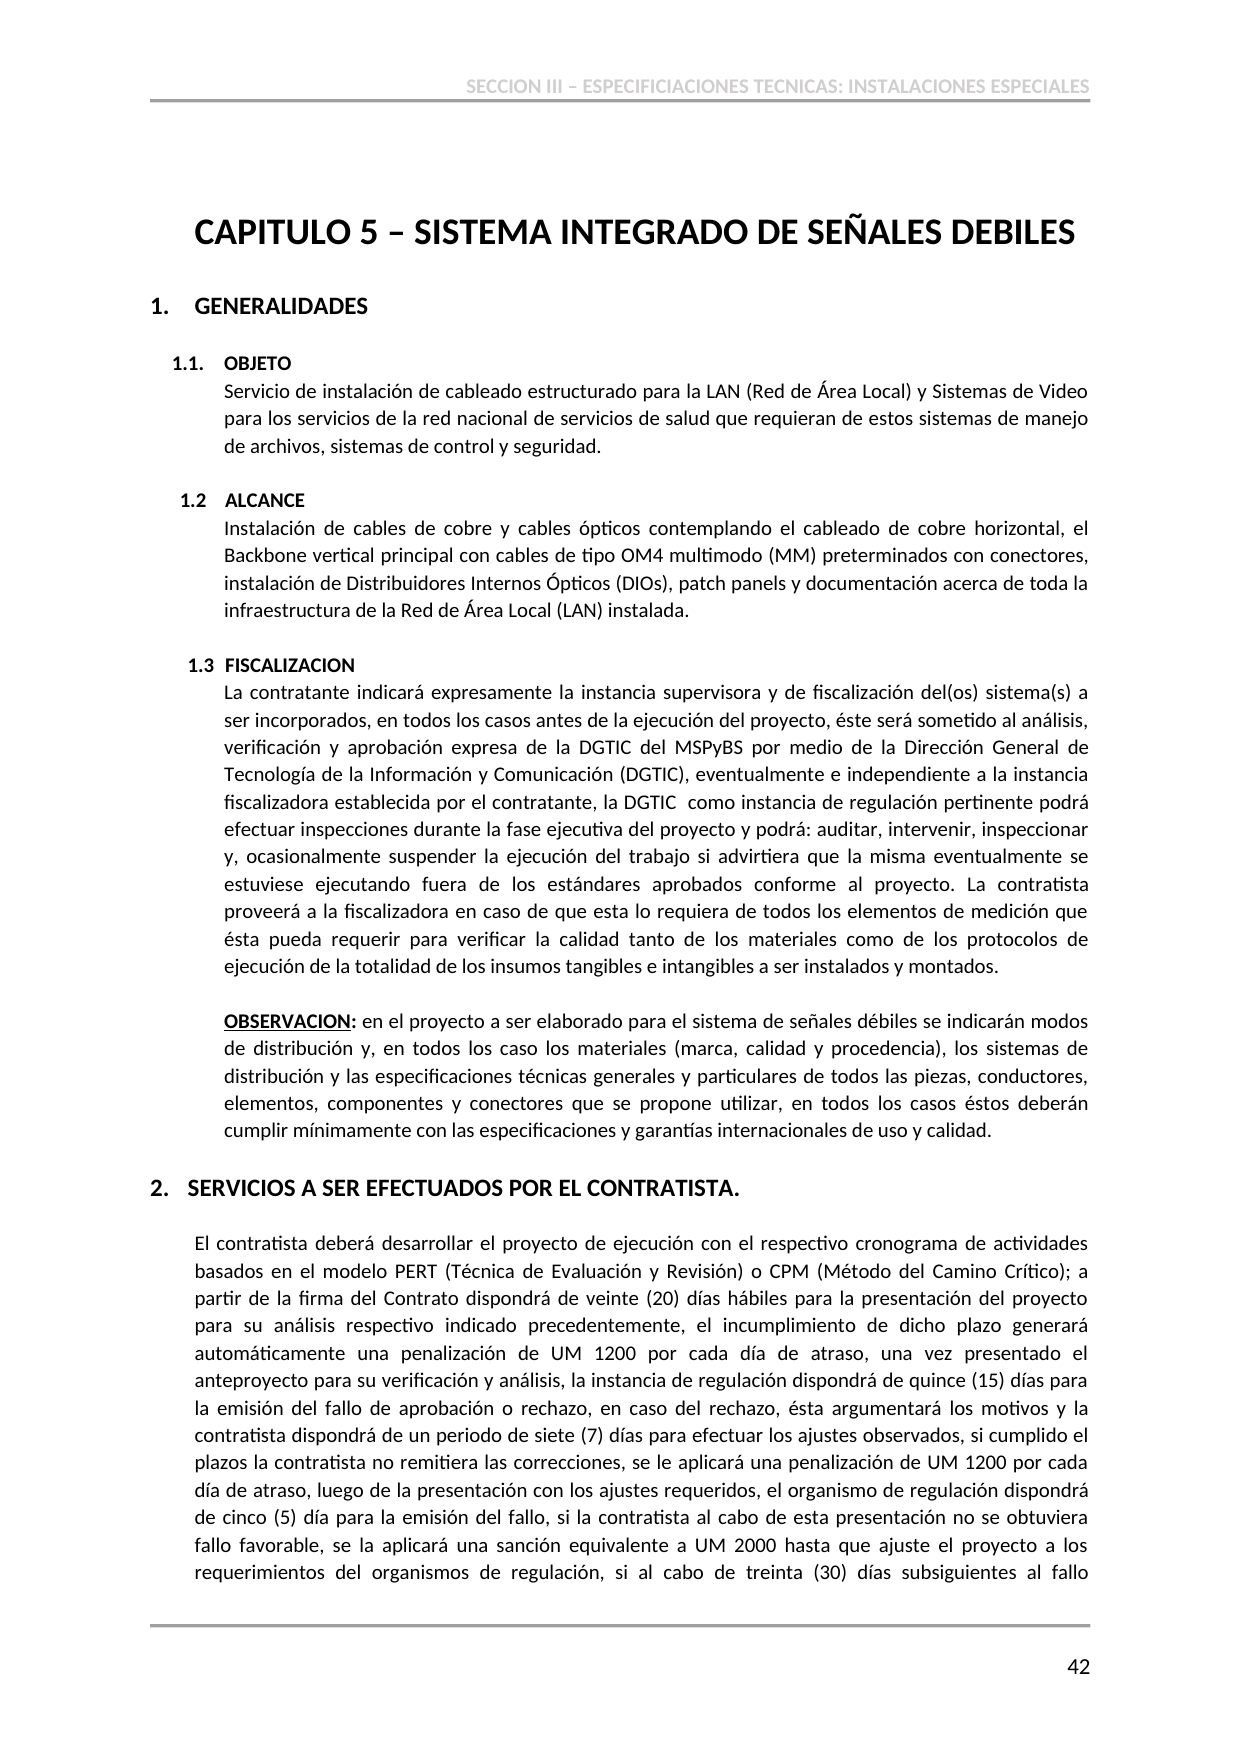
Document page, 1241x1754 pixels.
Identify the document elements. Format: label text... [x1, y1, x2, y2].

list GENERALIDADES [150, 290, 1090, 321]
list Instalación de cables de cobre y cables ópticos contemplando el cableado de cobre horizontal, el Backbone vertical principal con cables de tipo OM4 multimodo (MM) preterminados con conectores, instalación de Distribuidores Internos Ópticos (DIOs), patch panels y documentación acerca de toda la infraestructura de la Red de Área Local (LAN) instalada. [224, 515, 1090, 623]
list La contratante indicará expresamente la instancia supervisora y de fiscalización del(os) sistema(s) a ser incorporados, en todos los casos antes de la ejecución del proyecto, éste será sometido al análisis, verificación y aprobación expresa de la DGTIC del MSPyBS por medio de la Dirección General de Tecnología de la Información y Comunicación (DGTIC), eventualmente e independiente a la instancia fiscalizadora establecida por el contratante, la DGTIC como instancia de regulación pertinente podrá efectuar inspecciones durante la fase ejecutiva del proyecto y podrá: auditar, intervenir, inspeccionar y, ocasionalmente suspender la ejecución del trabajo si advirtiera que la misma eventualmente se estuviese ejecutando fuera de los estándares aprobados conforme al proyecto. La contratista proveerá a la fiscalizadora en caso de que esta lo requiera de todos los elementos de medición que ésta pueda requerir para verificar la calidad tanto de los materiales como de los protocolos de ejecución de la totalidad de los insumos tangibles e intangibles a ser instalados y montados. [224, 679, 1090, 979]
list OBJETO [172, 351, 1090, 376]
list OBSERVACION: en el proyecto a ser elaborado para el sistema de señales débiles se indicarán modos de distribución y, en todos los caso los materiales (marca, calidad y procedencia), los sistemas de distribución y las especificaciones técnicas generales y particulares de todos las piezas, conductores, elementos, componentes y conectores que se propone utilizar, en todos los casos éstos deberán cumplir mínimamente con las especificaciones y garantías internacionales de uso y calidad. [224, 1008, 1090, 1143]
list FISCALIZACION [187, 652, 1090, 677]
list ALCANCE [179, 488, 1090, 513]
list CAPITULO 5 – SISTEMA INTEGRADO DE SEÑALES DEBILES [194, 208, 1090, 254]
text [194, 1230, 1090, 1584]
list Servicio de instalación de cableado estructurado para la LAN (Red de Área Local) y Sistemas de Video para los servicios de la red nacional de servicios de salud que requieran de estos sistemas de manejo de archivos, sistemas de control y seguridad. [224, 378, 1090, 458]
list SERVICIOS A SER EFECTUADOS POR EL CONTRATISTA. [150, 1172, 1090, 1203]
